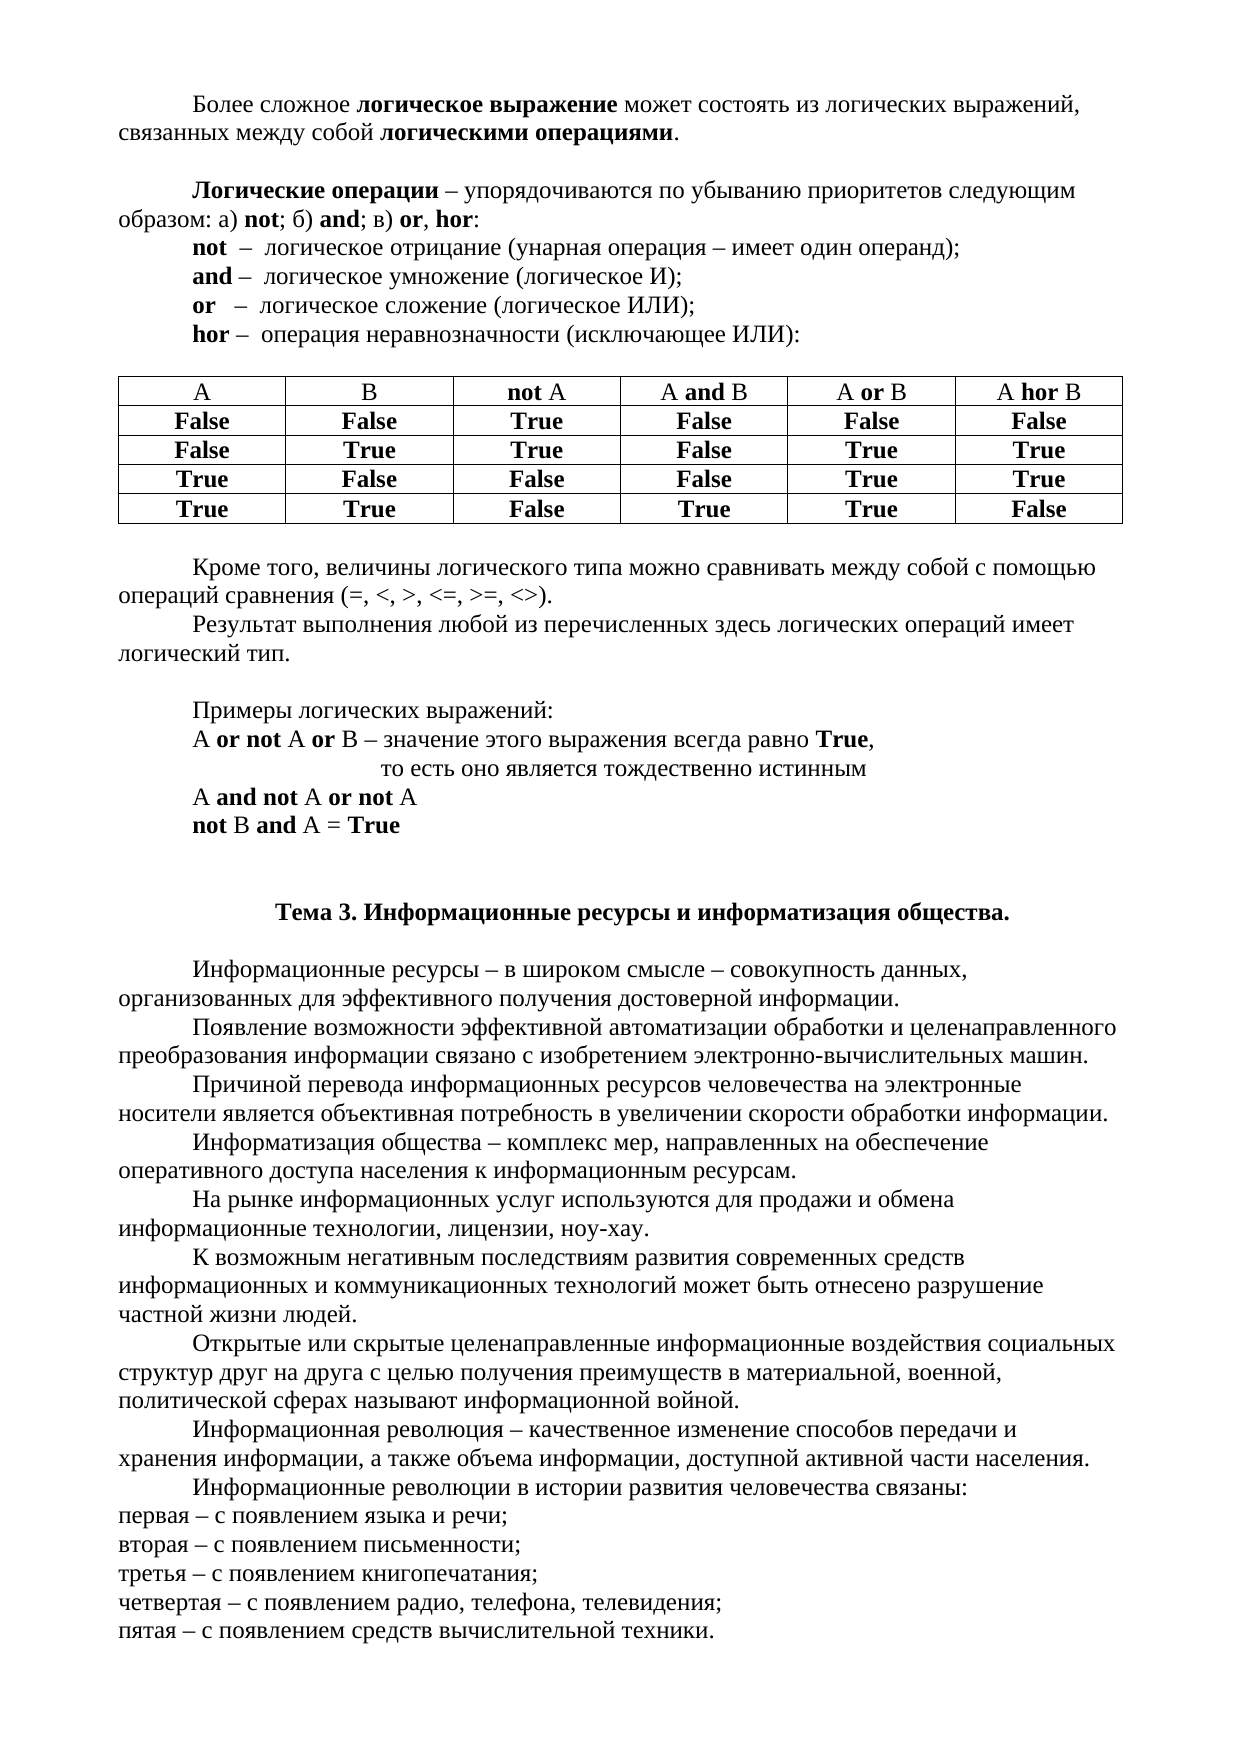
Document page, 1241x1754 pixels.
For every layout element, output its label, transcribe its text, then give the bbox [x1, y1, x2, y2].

text Результат выполнения любой из перечисленных здесь логических операций имеет логический тип. [118, 609, 1122, 667]
text Информатизация общества – комплекс мер, направленных на обеспечение оперативного доступа населения к информационным ресурсам. [118, 1127, 1122, 1184]
table_cell False [956, 494, 1122, 522]
table_cell True [119, 465, 285, 493]
text третья – с появлением книгопечатания; четвертая – с появлением радио, телефона, телевидения; пятая – с появлением средств вычислительной техники. [118, 1558, 1122, 1644]
text Причиной перевода информационных ресурсов человечества на электронные носители является объективная потребность в увеличении скорости обработки информации. [118, 1069, 1122, 1127]
table_header A and B [621, 377, 787, 405]
table_cell False [621, 465, 787, 493]
table_cell True [454, 436, 620, 464]
table_cell False [119, 406, 285, 435]
table_header not A [454, 377, 620, 405]
text Появление возможности эффективной автоматизации обработки и целенаправленного преобразования информации связано с изобретением электронно-вычислительных машин. [118, 1012, 1122, 1069]
text Информационная революция – качественное изменение способов передачи и хранения информации, а также объема информации, доступной активной части населения. [118, 1414, 1122, 1472]
table_cell False [621, 406, 787, 435]
table_header A or B [788, 377, 955, 405]
table_cell False [788, 406, 955, 435]
text К возможным негативным последствиям развития современных средств информационных и коммуникационных технологий может быть отнесено разрушение частной жизни людей. [118, 1242, 1122, 1328]
table_header B [286, 377, 453, 405]
text Открытые или скрытые целенаправленные информационные воздействия социальных структур друг на друга с целью получения преимуществ в материальной, военной, политической сферах называют информационной войной. [118, 1328, 1122, 1414]
text not – логическое отрицание (унарная операция – имеет один операнд); [118, 232, 1122, 261]
text Логические операции – упорядочиваются по убыванию приоритетов следующим образом: а) not; б) and; в) or, hor: [118, 175, 1122, 232]
table_header A [119, 377, 285, 405]
text А and not A or not А [118, 782, 1122, 811]
table_cell True [454, 406, 620, 435]
table_cell False [454, 494, 620, 522]
table_cell False [956, 406, 1122, 435]
table_header A hor B [956, 377, 1122, 405]
table_cell False [119, 436, 285, 464]
table_cell False [286, 465, 453, 493]
text not B and A = True [118, 811, 1122, 839]
text Тема 3. Информационные ресурсы и информатизация общества. [118, 897, 1122, 926]
text or – логическое сложение (логическое ИЛИ); [118, 290, 1122, 319]
table_cell True [788, 465, 955, 493]
table_cell True [788, 436, 955, 464]
text and – логическое умножение (логическое И); [118, 261, 1122, 290]
text Информационные ресурсы – в широком смысле – совокупность данных, организованных для эффективного получения достоверной информации. [118, 954, 1122, 1012]
text hor – операция неравнозначности (исключающее ИЛИ): [118, 319, 1122, 347]
text Информационные революции в истории развития человечества связаны: первая – с появлением языка и речи; вторая – с появлением письменности; [118, 1472, 1122, 1558]
table_cell True [286, 494, 453, 522]
text А or not А or В – значение этого выражения всегда равно True, то есть оно является тождественно истинным [118, 724, 1122, 782]
text Кроме того, величины логического типа можно сравнивать между собой с помощью операций сравнения (=, <, >, <=, >=, <>). [118, 552, 1122, 609]
text На рынке информационных услуг используются для продажи и обмена информационные технологии, лицензии, ноу-хау. [118, 1184, 1122, 1242]
table_cell False [621, 436, 787, 464]
text Примеры логических выражений: [118, 696, 1122, 724]
table_cell True [621, 494, 787, 522]
table_cell False [286, 406, 453, 435]
table_cell True [286, 436, 453, 464]
table_cell False [454, 465, 620, 493]
table_cell True [788, 494, 955, 522]
table_cell True [956, 465, 1122, 493]
table_cell True [956, 436, 1122, 464]
text Более сложное логическое выражение может состоять из логических выражений, связанных между собой логическими операциями. [118, 89, 1122, 146]
table_cell True [119, 494, 285, 522]
